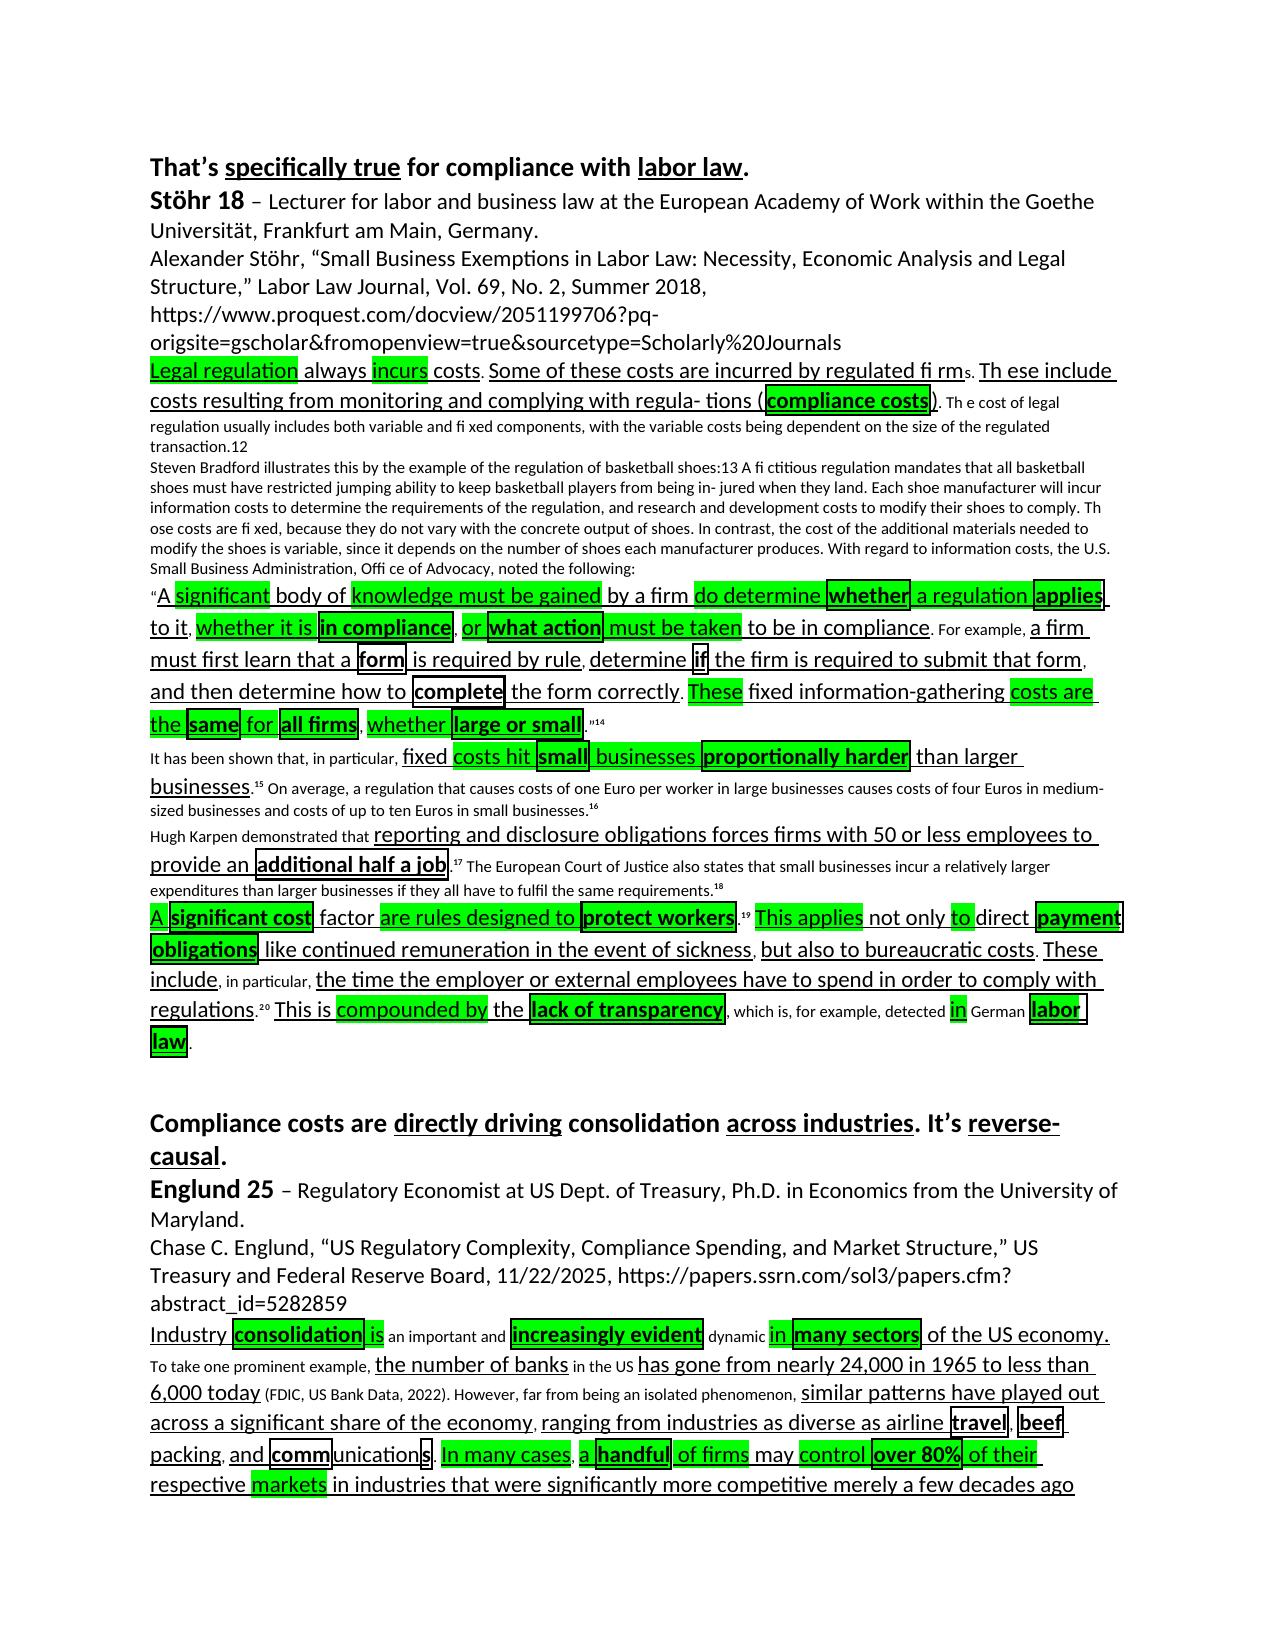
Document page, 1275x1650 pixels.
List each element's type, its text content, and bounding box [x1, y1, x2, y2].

subtitle That’s specifically true for compliance with labor law. [150, 150, 1125, 183]
text Englund 25 – Regulatory Economist at US Dept. of Treasury, Ph.D. in Economics from the University of Maryland. [150, 1172, 1125, 1233]
text Alexander Stöhr, “Small Business Exemptions in Labor Law: Necessity, Economic Analysis and Legal Structure,” Labor Law Journal, Vol. 69, No. 2, Summer 2018, https://www.proquest.com/docview/2051199706?pq-origsite=gscholar&fromopenview=true&sourcetype=Scholarly%20Journals [150, 244, 1125, 356]
text Hugh Karpen demonstrated that reporting and disclosure obligations forces firms with 50 or less employees to provide an additional half a job.¹⁷ The European Court of Justice also states that small businesses incur a relatively larger expenditures than larger businesses if they all have to fulfil the same requirements.¹⁸ [150, 820, 1125, 901]
text It has been shown that, in particular, fixed costs hit small businesses proportionally harder than larger businesses.¹⁵ On average, a regulation that causes costs of one Euro per worker in large businesses causes costs of four Euros in medium-sized businesses and costs of up to ten Euros in small businesses.¹⁶ [150, 740, 1125, 820]
text Legal regulation always incurs costs. Some of these costs are incurred by regulated fi rms. Th ese include costs resulting from monitoring and complying with regula- tions (compliance costs). Th e cost of legal regulation usually includes both variable and fi xed components, with the variable costs being dependent on the size of the regulated transaction.12 [150, 356, 1125, 457]
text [150, 1318, 1125, 1498]
text “A significant body of knowledge must be gained by a firm do determine whether a regulation applies to it, whether it is in compliance, or what action must be taken to be in compliance. For example, a firm must first learn that a form is required by rule, determine if the firm is required to submit that form, and then determine how to complete the form correctly. These fixed information-gathering costs are the same for all firms, whether large or small.”¹⁴ [150, 579, 1125, 740]
text Steven Bradford illustrates this by the example of the regulation of basketball shoes:13 A fi ctitious regulation mandates that all basketball shoes must have restricted jumping ability to keep basketball players from being in- jured when they land. Each shoe manufacturer will incur information costs to determine the requirements of the regulation, and research and development costs to modify their shoes to comply. Th ose costs are fi xed, because they do not vary with the concrete output of shoes. In contrast, the cost of the additional materials needed to modify the shoes is variable, since it depends on the number of shoes each manufacturer produces. With regard to information costs, the U.S. Small Business Administration, Offi ce of Advocacy, noted the following: [150, 457, 1125, 579]
text A significant cost factor are rules designed to protect workers.¹⁹ This applies not only to direct payment obligations like continued remuneration in the event of sickness, but also to bureaucratic costs. These include, in particular, the time the employer or external employees have to spend in order to comply with regulations.²⁰ This is compounded by the lack of transparency, which is, for example, detected in German labor law. [150, 901, 1125, 1058]
text Stöhr 18 – Lecturer for labor and business law at the European Academy of Work within the Goethe Universität, Frankfurt am Main, Germany. [150, 183, 1125, 244]
subtitle Compliance costs are directly driving consolidation across industries. It’s reverse-causal. [150, 1106, 1125, 1172]
text Chase C. Englund, “US Regulatory Complexity, Compliance Spending, and Market Structure,” US Treasury and Federal Reserve Board, 11/22/2025, https://papers.ssrn.com/sol3/papers.cfm?abstract_id=5282859 [150, 1233, 1125, 1318]
